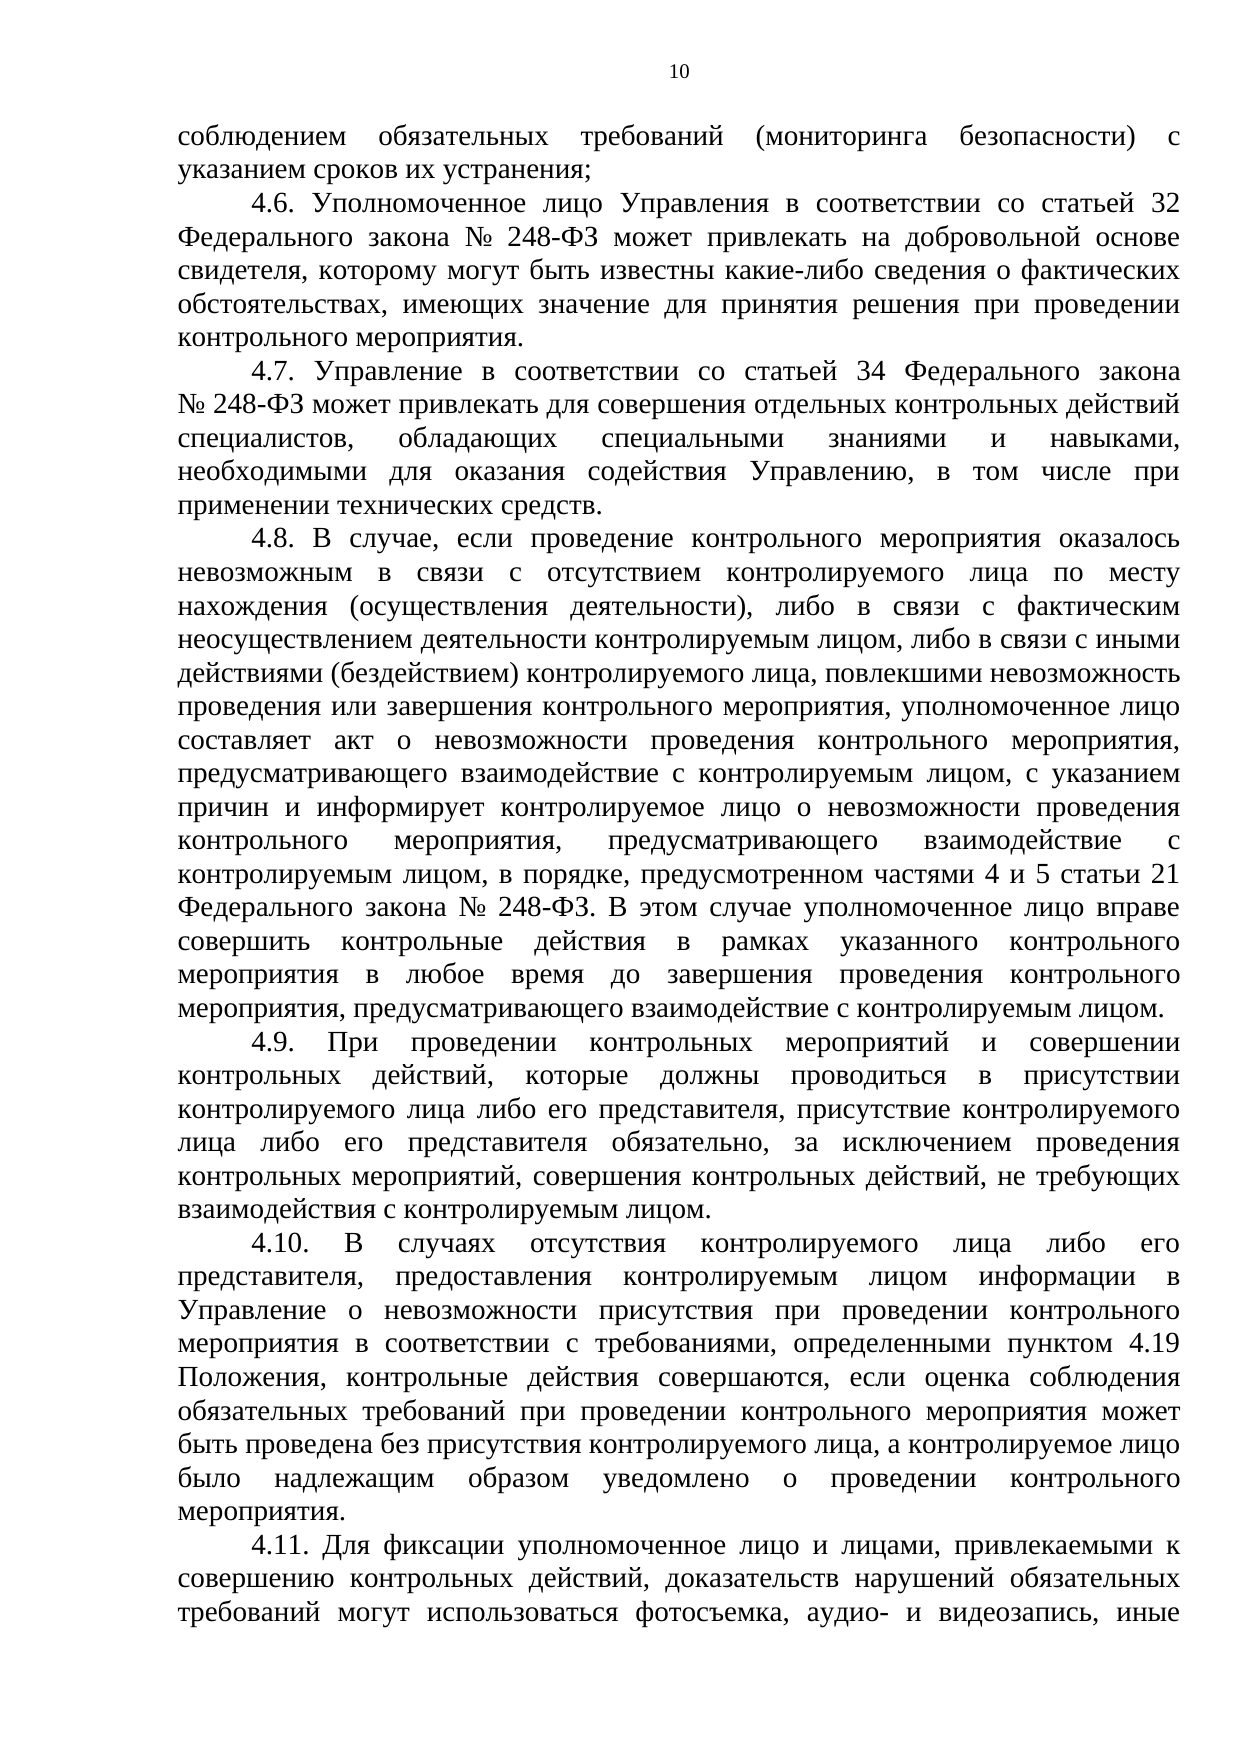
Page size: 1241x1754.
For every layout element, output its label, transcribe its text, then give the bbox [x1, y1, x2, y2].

text 4.7. Управление в соответствии со статьей 34 Федерального закона № 248-ФЗ может привлекать для совершения отдельных контрольных действий специалистов, обладающих специальными знаниями и навыками, необходимыми для оказания содействия Управлению, в том числе при применении технических средств. [177, 353, 1181, 521]
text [177, 1527, 1181, 1627]
text 4.8. В случае, если проведение контрольного мероприятия оказалось невозможным в связи с отсутствием контролируемого лица по месту нахождения (осуществления деятельности), либо в связи с фактическим неосуществлением деятельности контролируемым лицом, либо в связи с иными действиями (бездействием) контролируемого лица, повлекшими невозможность проведения или завершения контрольного мероприятия, уполномоченное лицо составляет акт о невозможности проведения контрольного мероприятия, предусматривающего взаимодействие с контролируемым лицом, с указанием причин и информирует контролируемое лицо о невозможности проведения контрольного мероприятия, предусматривающего взаимодействие с контролируемым лицом, в порядке, предусмотренном частями 4 и 5 статьи 21 Федерального закона № 248-ФЗ. В этом случае уполномоченное лицо вправе совершить контрольные действия в рамках указанного контрольного мероприятия в любое время до завершения проведения контрольного мероприятия, предусматривающего взаимодействие с контролируемым лицом. [177, 521, 1181, 1024]
text 4.6. Уполномоченное лицо Управления в соответствии со статьей 32 Федерального закона № 248-ФЗ может привлекать на добровольной основе свидетеля, которому могут быть известны какие-либо сведения о фактических обстоятельствах, имеющих значение для принятия решения при проведении контрольного мероприятия. [177, 185, 1181, 353]
text 4.9. При проведении контрольных мероприятий и совершении контрольных действий, которые должны проводиться в присутствии контролируемого лица либо его представителя, присутствие контролируемого лица либо его представителя обязательно, за исключением проведения контрольных мероприятий, совершения контрольных действий, не требующих взаимодействия с контролируемым лицом. [177, 1024, 1181, 1225]
text 4.10. В случаях отсутствия контролируемого лица либо его представителя, предоставления контролируемым лицом информации в Управление о невозможности присутствия при проведении контрольного мероприятия в соответствии с требованиями, определенными пунктом 4.19 Положения, контрольные действия совершаются, если оценка соблюдения обязательных требований при проведении контрольного мероприятия может быть проведена без присутствия контролируемого лица, а контролируемое лицо было надлежащим образом уведомлено о проведении контрольного мероприятия. [177, 1225, 1181, 1527]
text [177, 118, 1181, 185]
